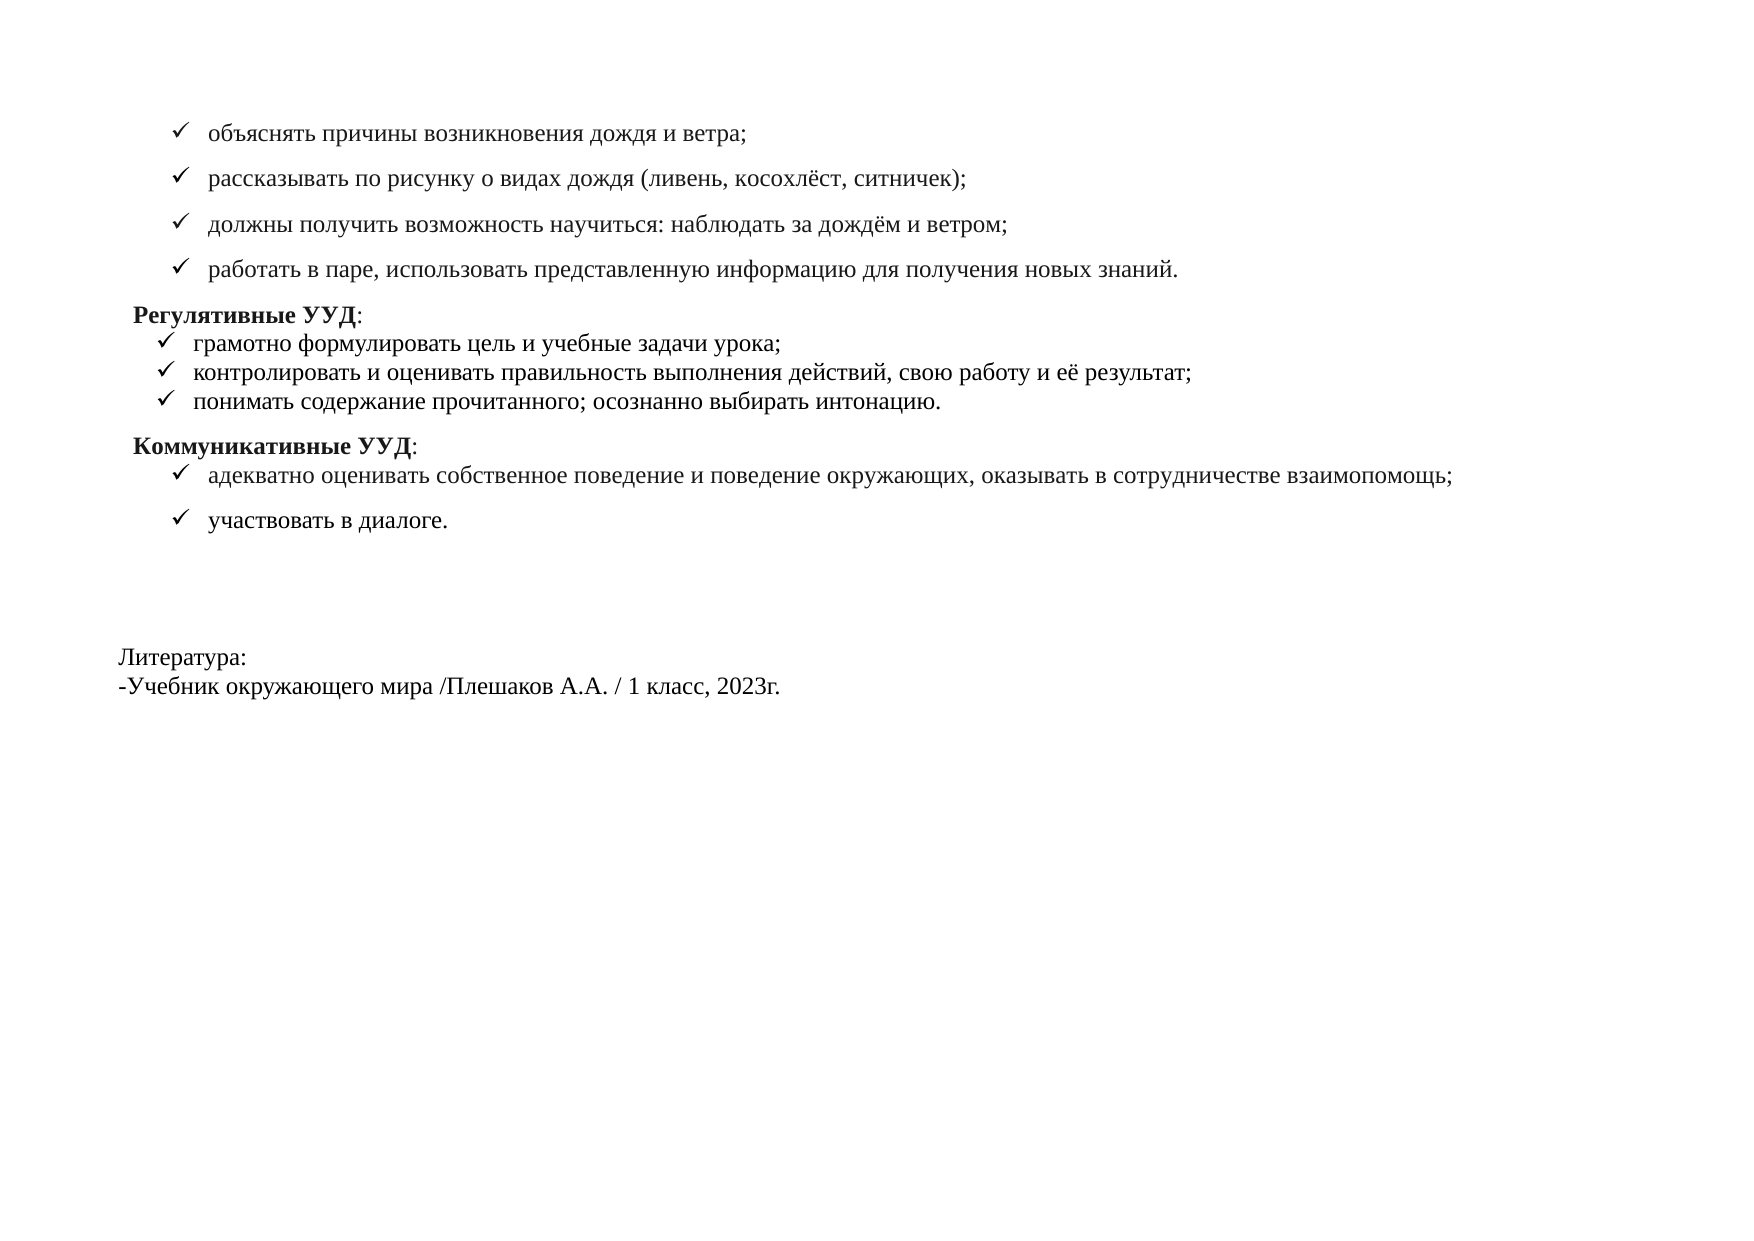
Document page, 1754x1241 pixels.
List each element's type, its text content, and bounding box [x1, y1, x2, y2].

text Коммуникативные УУД: [118, 431, 1636, 460]
list понимать содержание прочитанного; осознанно выбирать интонацию. [156, 386, 1636, 415]
list рассказывать по рисунку о видах дождя (ливень, косохлёст, ситничек); [170, 163, 1636, 192]
list адекватно оценивать собственное поведение и поведение окружающих, оказывать в сотрудничестве взаимопомощь; [170, 460, 1636, 489]
list участвовать в диалоге. [170, 506, 1636, 534]
text Литература: [118, 642, 1636, 671]
list объяснять причины возникновения дождя и ветра; [170, 118, 1636, 147]
text Регулятивные УУД: [118, 300, 1636, 328]
list должны получить возможность научиться: наблюдать за дождём и ветром; [170, 209, 1636, 238]
text -Учебник окружающего мира /Плешаков А.А. / 1 класс, 2023г. [118, 671, 1636, 699]
list контролировать и оценивать правильность выполнения действий, свою работу и её результат; [156, 357, 1636, 386]
list работать в паре, использовать представленную информацию для получения новых знаний. [170, 254, 1636, 283]
list грамотно формулировать цель и учебные задачи урока; [156, 328, 1636, 357]
